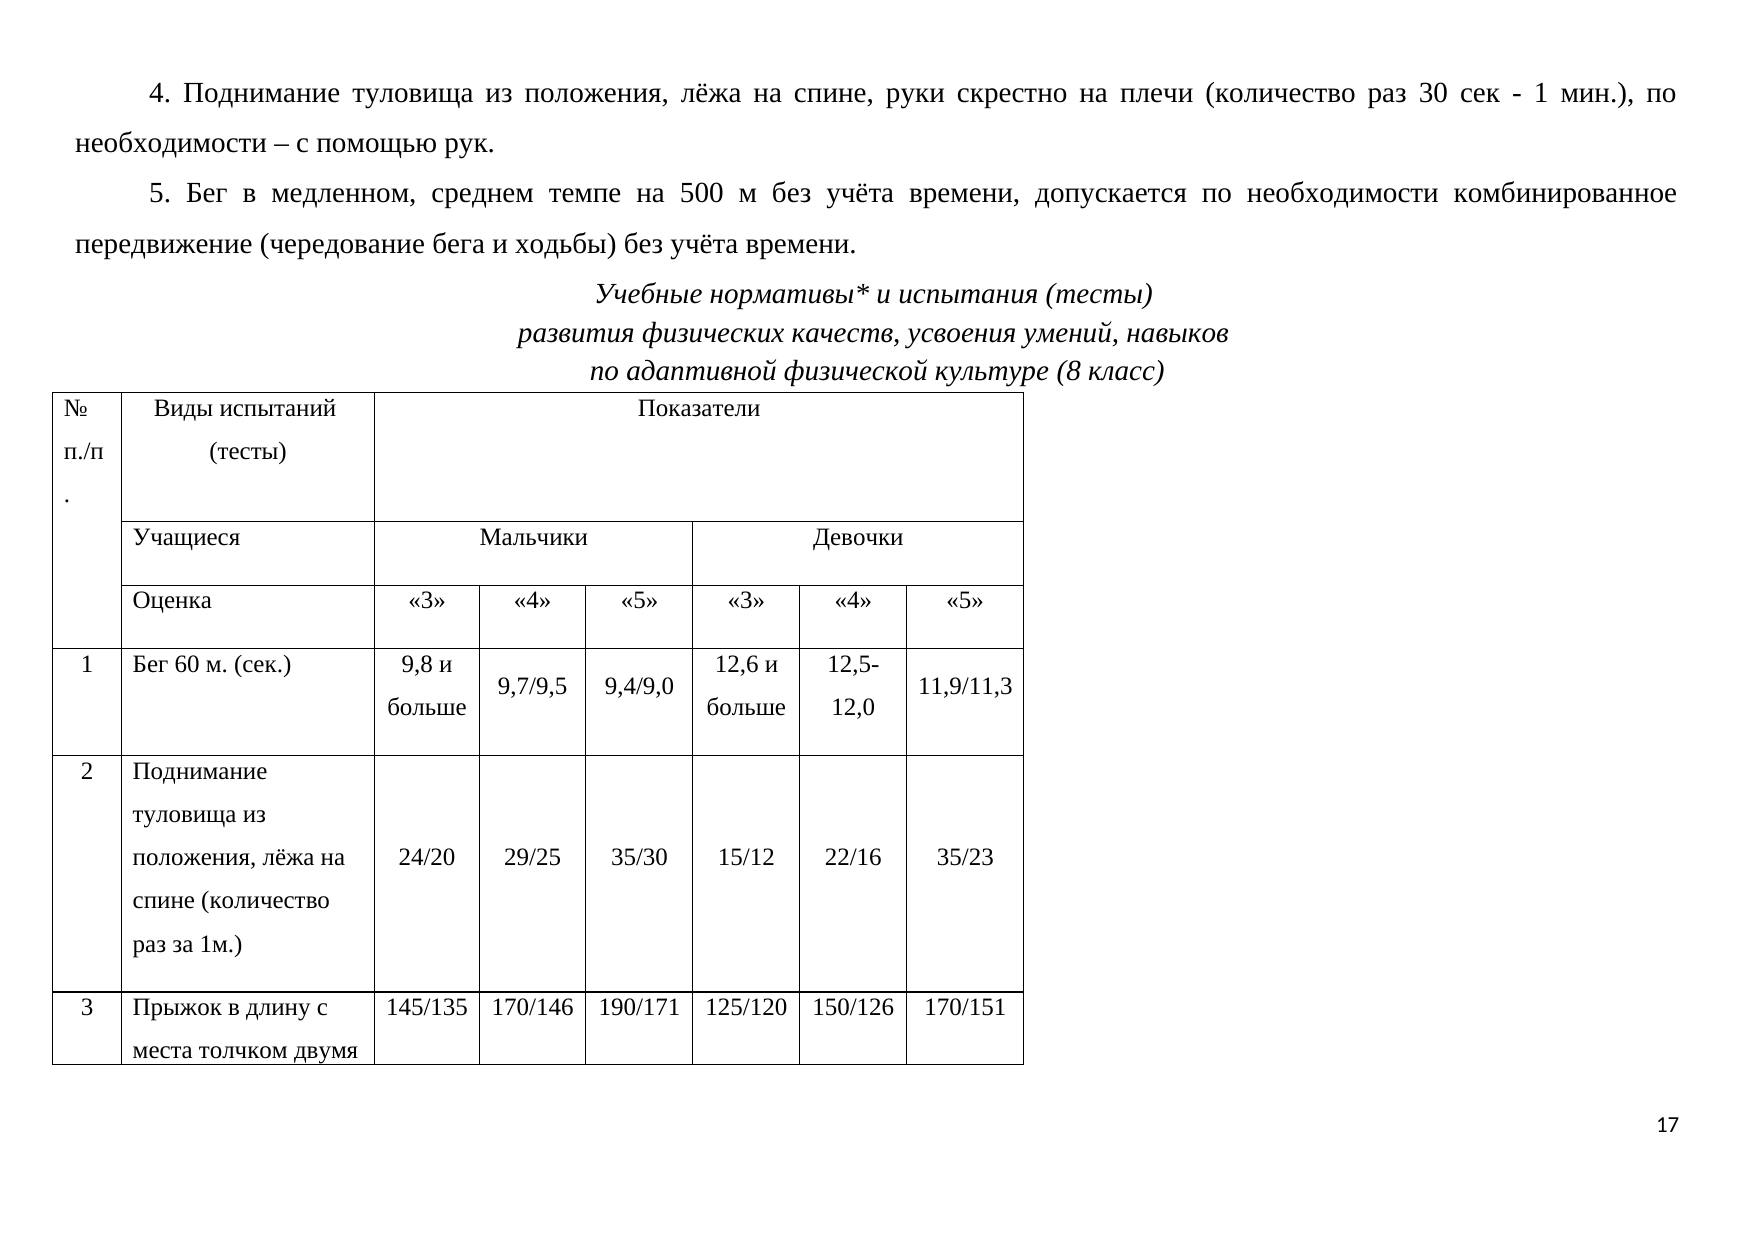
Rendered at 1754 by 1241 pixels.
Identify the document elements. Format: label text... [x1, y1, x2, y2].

table_cell 9,7/9,5 [480, 649, 585, 755]
table_cell Учащиеся [122, 522, 374, 584]
table_cell 22/16 [800, 756, 906, 991]
table_cell «3» [693, 586, 799, 648]
text Учебные нормативы* и испытания (тесты) развития физических качеств, усвоения умений, навыков по адаптивной физической культуре (8 класс) [75, 276, 1679, 387]
table_cell 2 [53, 756, 121, 991]
table_cell «3» [375, 586, 479, 648]
table_cell Мальчики [375, 522, 692, 584]
table_cell Оценка [122, 586, 374, 648]
text 4. Поднимание туловища из положения, лёжа на спине, руки скрестно на плечи (количество раз 30 сек - 1 мин.), по необходимости – с помощью рук. [75, 75, 1679, 159]
table_cell 11,9/11,3 [907, 649, 1023, 755]
table_cell 3 [53, 993, 121, 1064]
table_cell 29/25 [480, 756, 585, 991]
table_cell 145/135 [375, 993, 479, 1064]
table_cell 9,8 и больше [375, 649, 479, 755]
table_cell 9,4/9,0 [586, 649, 692, 755]
table_cell «5» [586, 586, 692, 648]
table_cell 35/23 [907, 756, 1023, 991]
table_cell «4» [800, 586, 906, 648]
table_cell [122, 993, 374, 1064]
table_cell 24/20 [375, 756, 479, 991]
table_cell 170/146 [480, 993, 585, 1064]
table_header Показатели [375, 393, 1023, 521]
table_cell Бег 60 м. (сек.) [122, 649, 374, 755]
table_cell 190/171 [586, 993, 692, 1064]
table_cell 125/120 [693, 993, 799, 1064]
table_cell 12,5-12,0 [800, 649, 906, 755]
table_cell Девочки [693, 522, 1023, 584]
table_cell «4» [480, 586, 585, 648]
table_cell 35/30 [586, 756, 692, 991]
table_header Виды испытаний (тесты) [122, 393, 374, 521]
text 5. Бег в медленном, среднем темпе на 500 м без учёта времени, допускается по необходимости комбинированное передвижение (чередование бега и ходьбы) без учёта времени. [75, 176, 1679, 259]
table_cell 15/12 [693, 756, 799, 991]
table_cell 12,6 и больше [693, 649, 799, 755]
table_cell 1 [53, 649, 121, 755]
table_header № п./п. [53, 393, 121, 648]
table_cell 170/151 [907, 993, 1023, 1064]
table_cell Поднимание туловища из положения, лёжа на спине (количество раз за 1м.) [122, 756, 374, 991]
table_cell «5» [907, 586, 1023, 648]
table_cell 150/126 [800, 993, 906, 1064]
